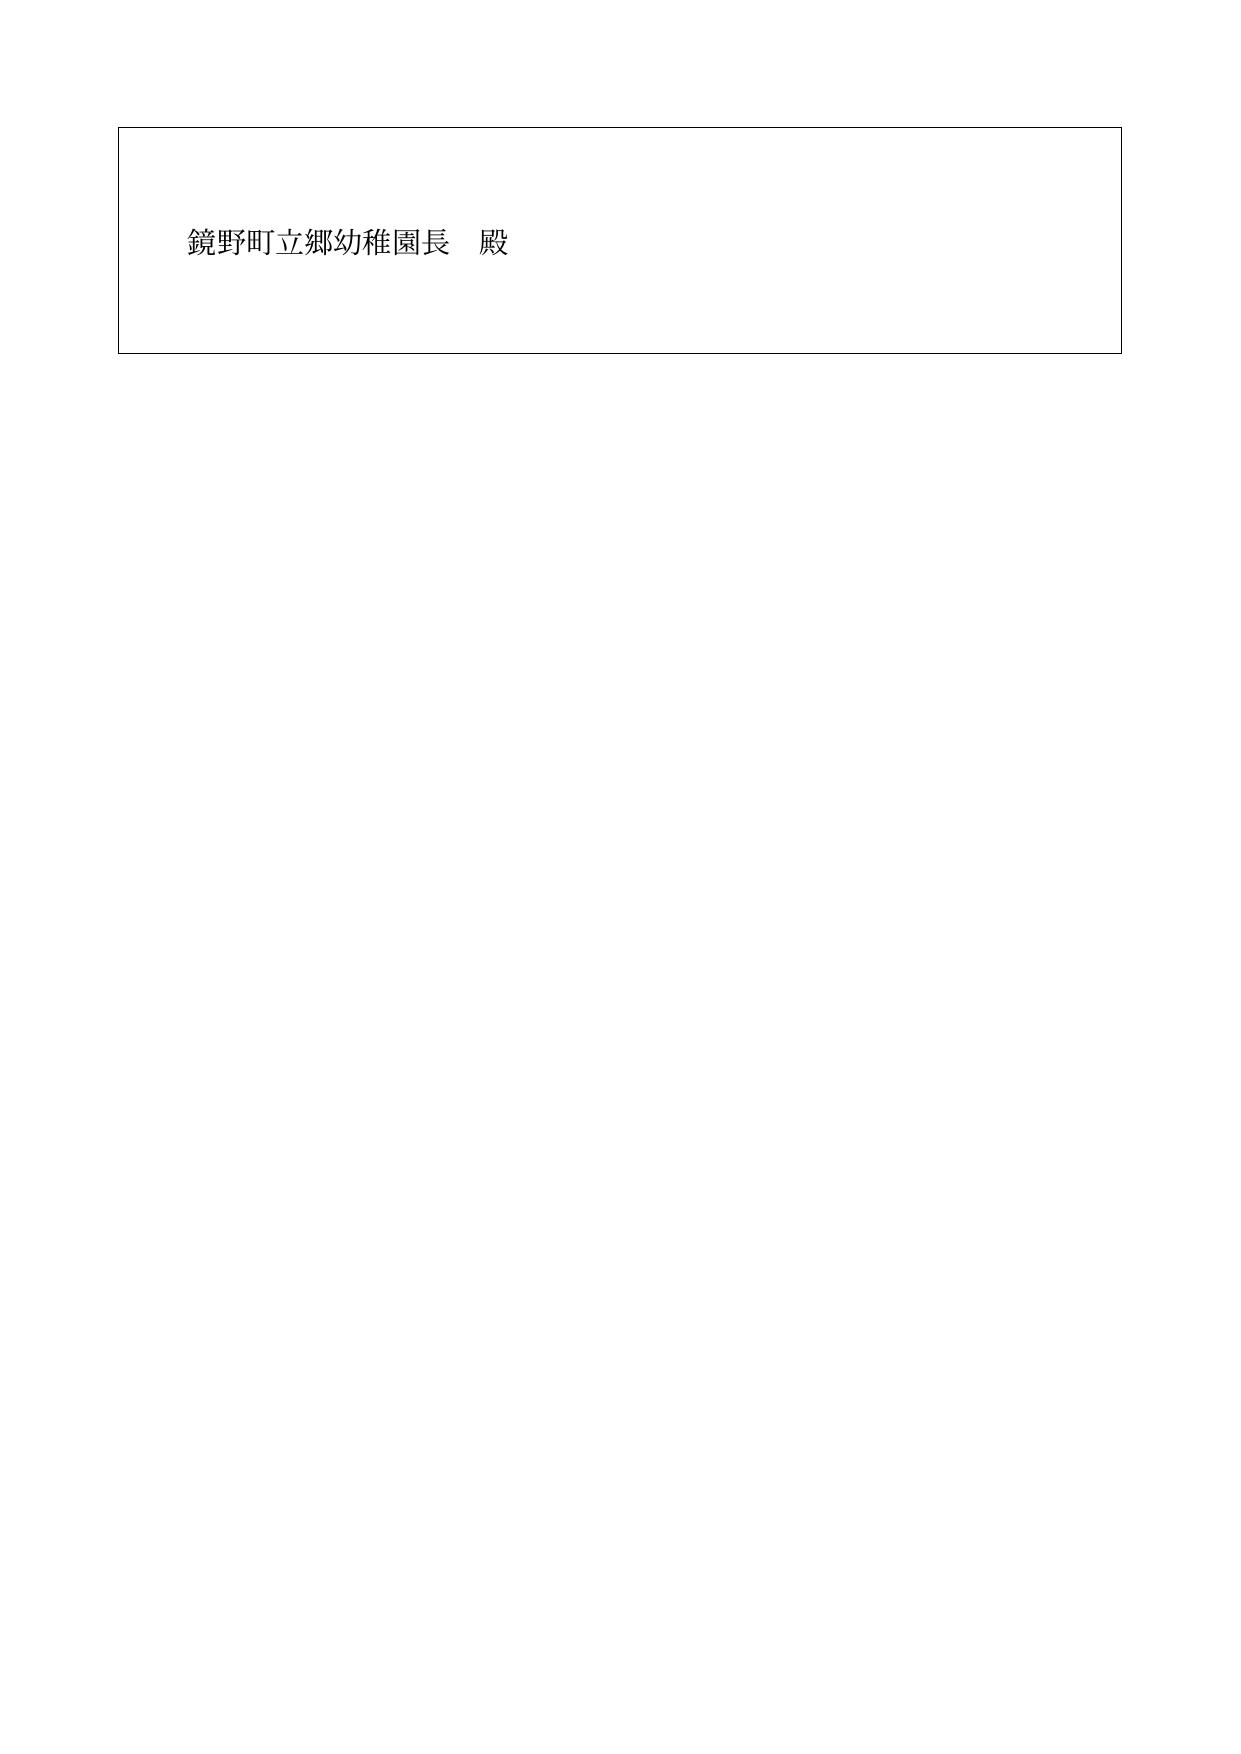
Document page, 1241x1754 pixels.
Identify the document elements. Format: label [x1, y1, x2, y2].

table_cell [119, 128, 1121, 353]
